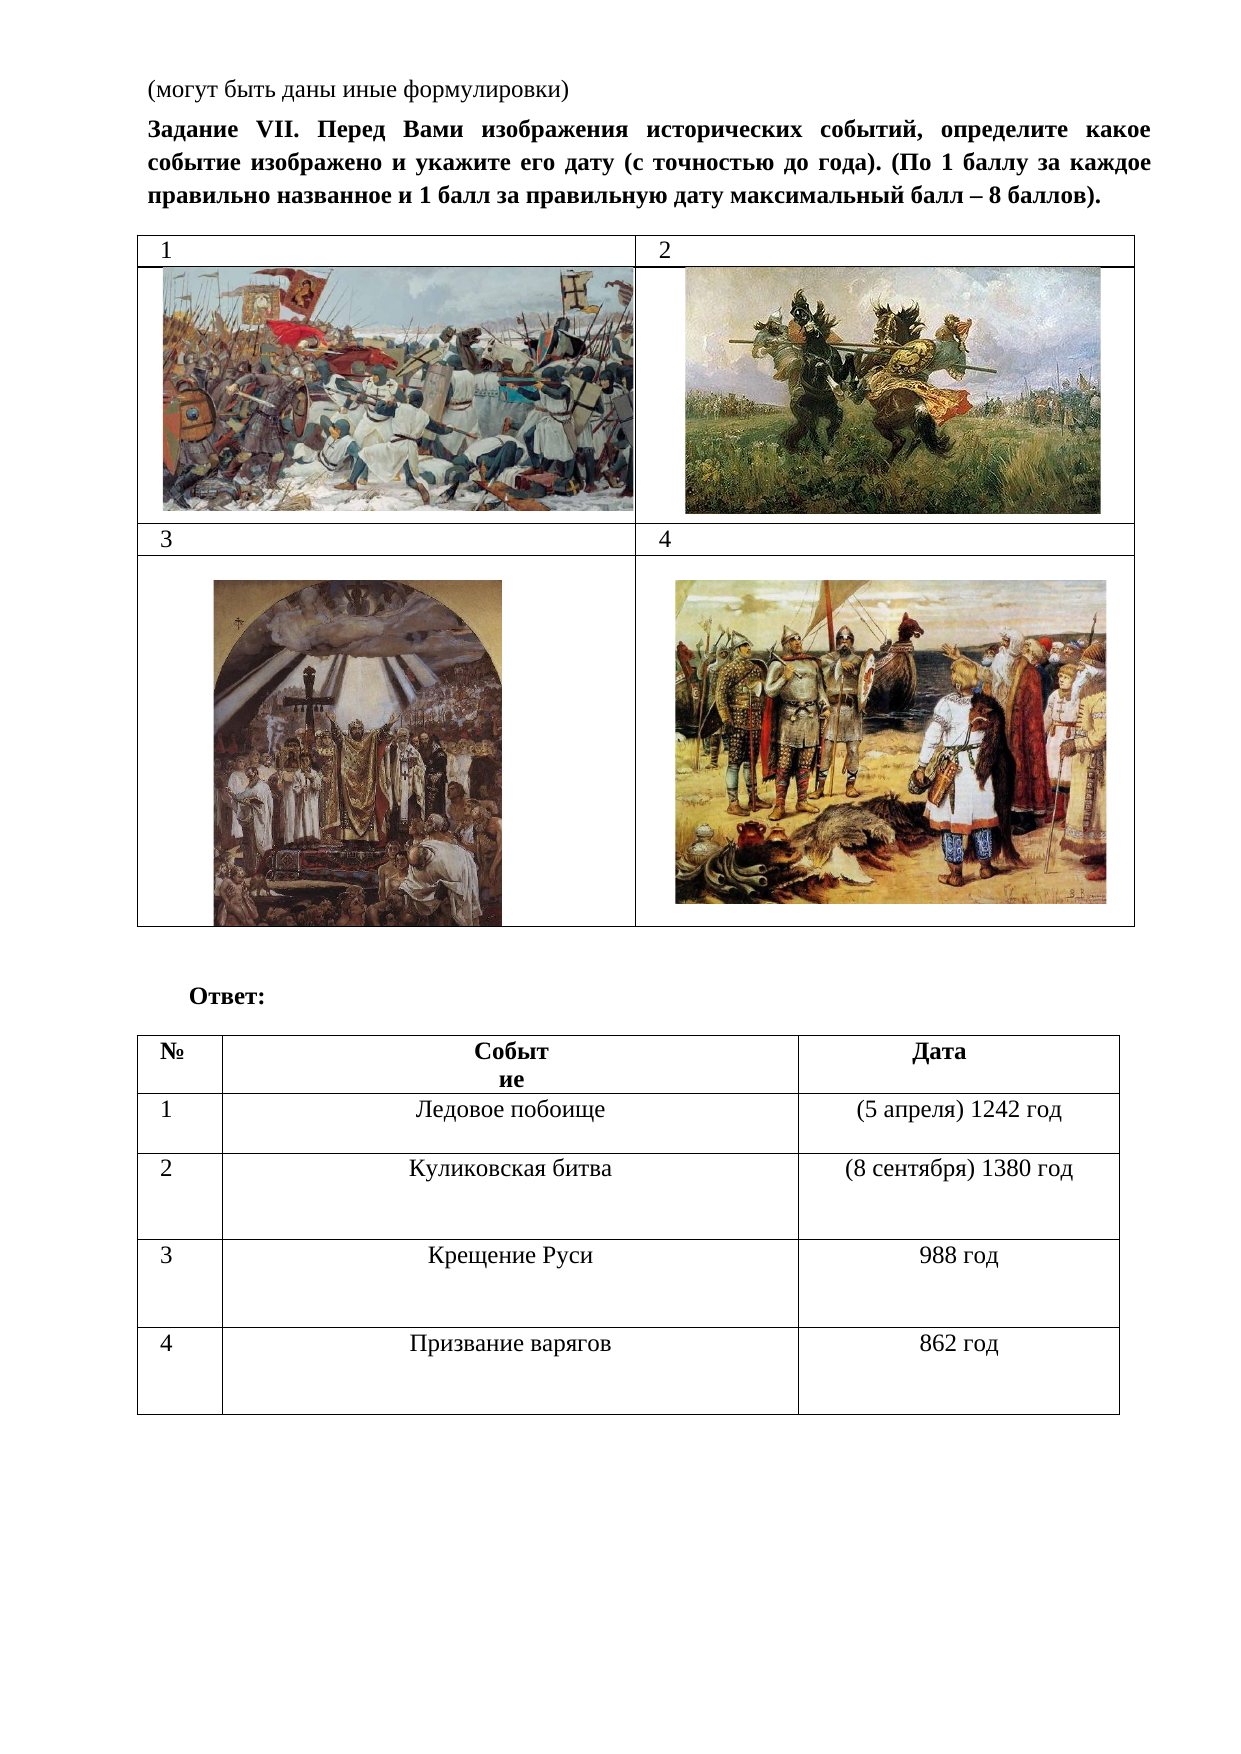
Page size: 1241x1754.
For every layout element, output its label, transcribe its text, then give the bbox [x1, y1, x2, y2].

table_cell [636, 556, 1134, 926]
table_cell Призвание варягов [223, 1328, 798, 1414]
table_cell 862 год [799, 1328, 1119, 1414]
table_header Дата [799, 1036, 1119, 1093]
table_cell 1 [138, 1094, 222, 1152]
table_header № [138, 1036, 222, 1093]
table_cell Куликовская битва [223, 1154, 798, 1239]
table_header 1 [138, 236, 635, 266]
table_cell [138, 268, 635, 523]
text (могут быть даны иные формулировки) [147, 74, 1194, 103]
table_cell 988 год [799, 1240, 1119, 1327]
table_cell (5 апреля) 1242 год [799, 1094, 1119, 1152]
table_cell 4 [138, 1328, 222, 1414]
table_cell Крещение Руси [223, 1240, 798, 1327]
table_cell Ледовое побоище [223, 1094, 798, 1152]
picture [675, 580, 1107, 904]
picture [162, 267, 634, 511]
table_header Событие [223, 1036, 798, 1093]
table_cell 3 [138, 524, 635, 555]
table_cell (8 сентября) 1380 год [799, 1154, 1119, 1239]
table_cell 3 [138, 1240, 222, 1327]
table_cell 4 [636, 524, 1134, 555]
text Задание VII. Перед Вами изображения исторических событий, определите какое событие изображено и укажите его дату (с точностью до года). (По 1 баллу за каждое правильно названное и 1 балл за правильную дату максимальный балл – 8 баллов). [147, 114, 1152, 208]
table_header 2 [636, 236, 1134, 266]
picture [213, 580, 502, 926]
table_cell [138, 556, 635, 926]
table_cell [636, 268, 1134, 523]
table_cell 2 [138, 1154, 222, 1239]
subtitle Ответ: [147, 981, 1194, 1009]
picture [685, 267, 1101, 514]
